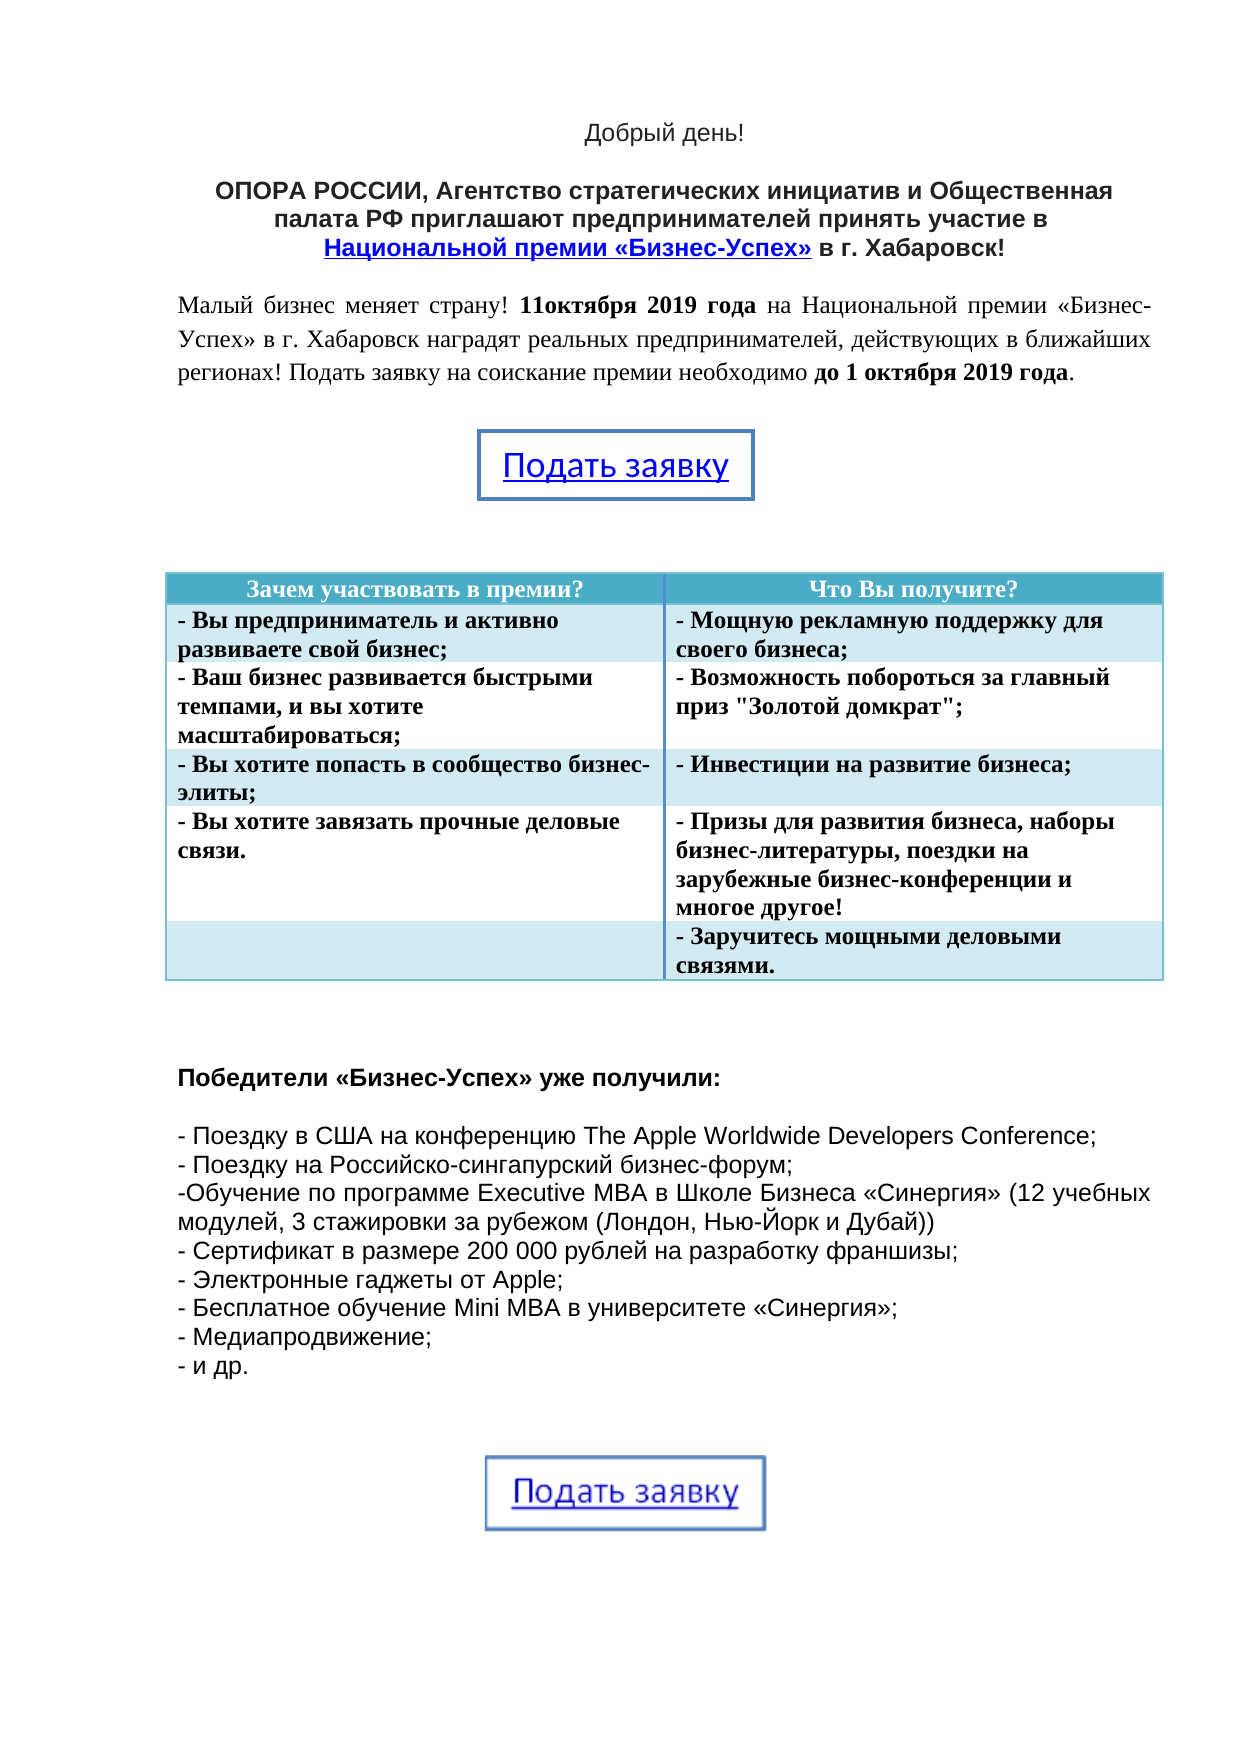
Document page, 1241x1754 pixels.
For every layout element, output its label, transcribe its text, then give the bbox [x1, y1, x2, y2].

text Победители «Бизнес-Успех» уже получили: [177, 1063, 1152, 1092]
text Добрый день! [177, 118, 1152, 147]
text - и др. [177, 1351, 1152, 1380]
table_header Зачем участвовать в премии? [167, 574, 663, 603]
table_cell - Вы хотите завязать прочные деловые связи. [167, 806, 663, 921]
text - Сертификат в размере 200 000 рублей на разработку франшизы; [177, 1236, 1152, 1265]
table_cell - Призы для развития бизнеса, наборы бизнес-литературы, поездки на зарубежные бизнес-конференции и многое другое! [666, 806, 1162, 921]
table_cell - Вы предприниматель и активно развиваете свой бизнес; [167, 605, 663, 662]
text - Медиапродвижение; [177, 1322, 1152, 1351]
table_cell - Возможность побороться за главный приз "Золотой домкрат"; [666, 663, 1162, 749]
table_cell - Инвестиции на развитие бизнеса; [666, 749, 1162, 806]
text -Обучение по программе Executive MBA в Школе Бизнеса «Синергия» (12 учебных модулей, 3 стажировки за рубежом (Лондон, Нью-Йорк и Дубай)) [177, 1178, 1152, 1236]
text - Бесплатное обучение Mini MBA в университете «Синергия»; [177, 1293, 1152, 1322]
table_cell - Мощную рекламную поддержку для своего бизнеса; [666, 605, 1162, 662]
text - Поездку в США на конференцию The Apple Worldwide Developers Conference; [177, 1121, 1152, 1150]
picture [484, 1455, 768, 1533]
text - Электронные гаджеты от Apple; [177, 1265, 1152, 1293]
table_cell - Ваш бизнес развивается быстрыми темпами, и вы хотите масштабироваться; [167, 663, 663, 749]
table_cell - Заручитесь мощными деловыми связями. [666, 921, 1162, 979]
text Национальной премии «Бизнес-Успех» в г. Хабаровск! [177, 233, 1152, 262]
text ОПОРА РОССИИ, Агентство стратегических инициатив и Общественная палата РФ приглашают предпринимателей принять участие в [177, 176, 1152, 233]
table_header Что Вы получите? [666, 574, 1162, 603]
text Малый бизнес меняет страну! 11октября 2019 года на Национальной премии «Бизнес-Успех» в г. Хабаровск наградят реальных предпринимателей, действующих в ближайших регионах! Подать заявку на соискание премии необходимо до 1 октября 2019 года. [177, 291, 1152, 385]
text - Поездку на Российско-сингапурский бизнес-форум; [177, 1150, 1152, 1178]
table_cell - Вы хотите попасть в сообщество бизнес-элиты; [167, 749, 663, 806]
table_cell [167, 921, 663, 979]
